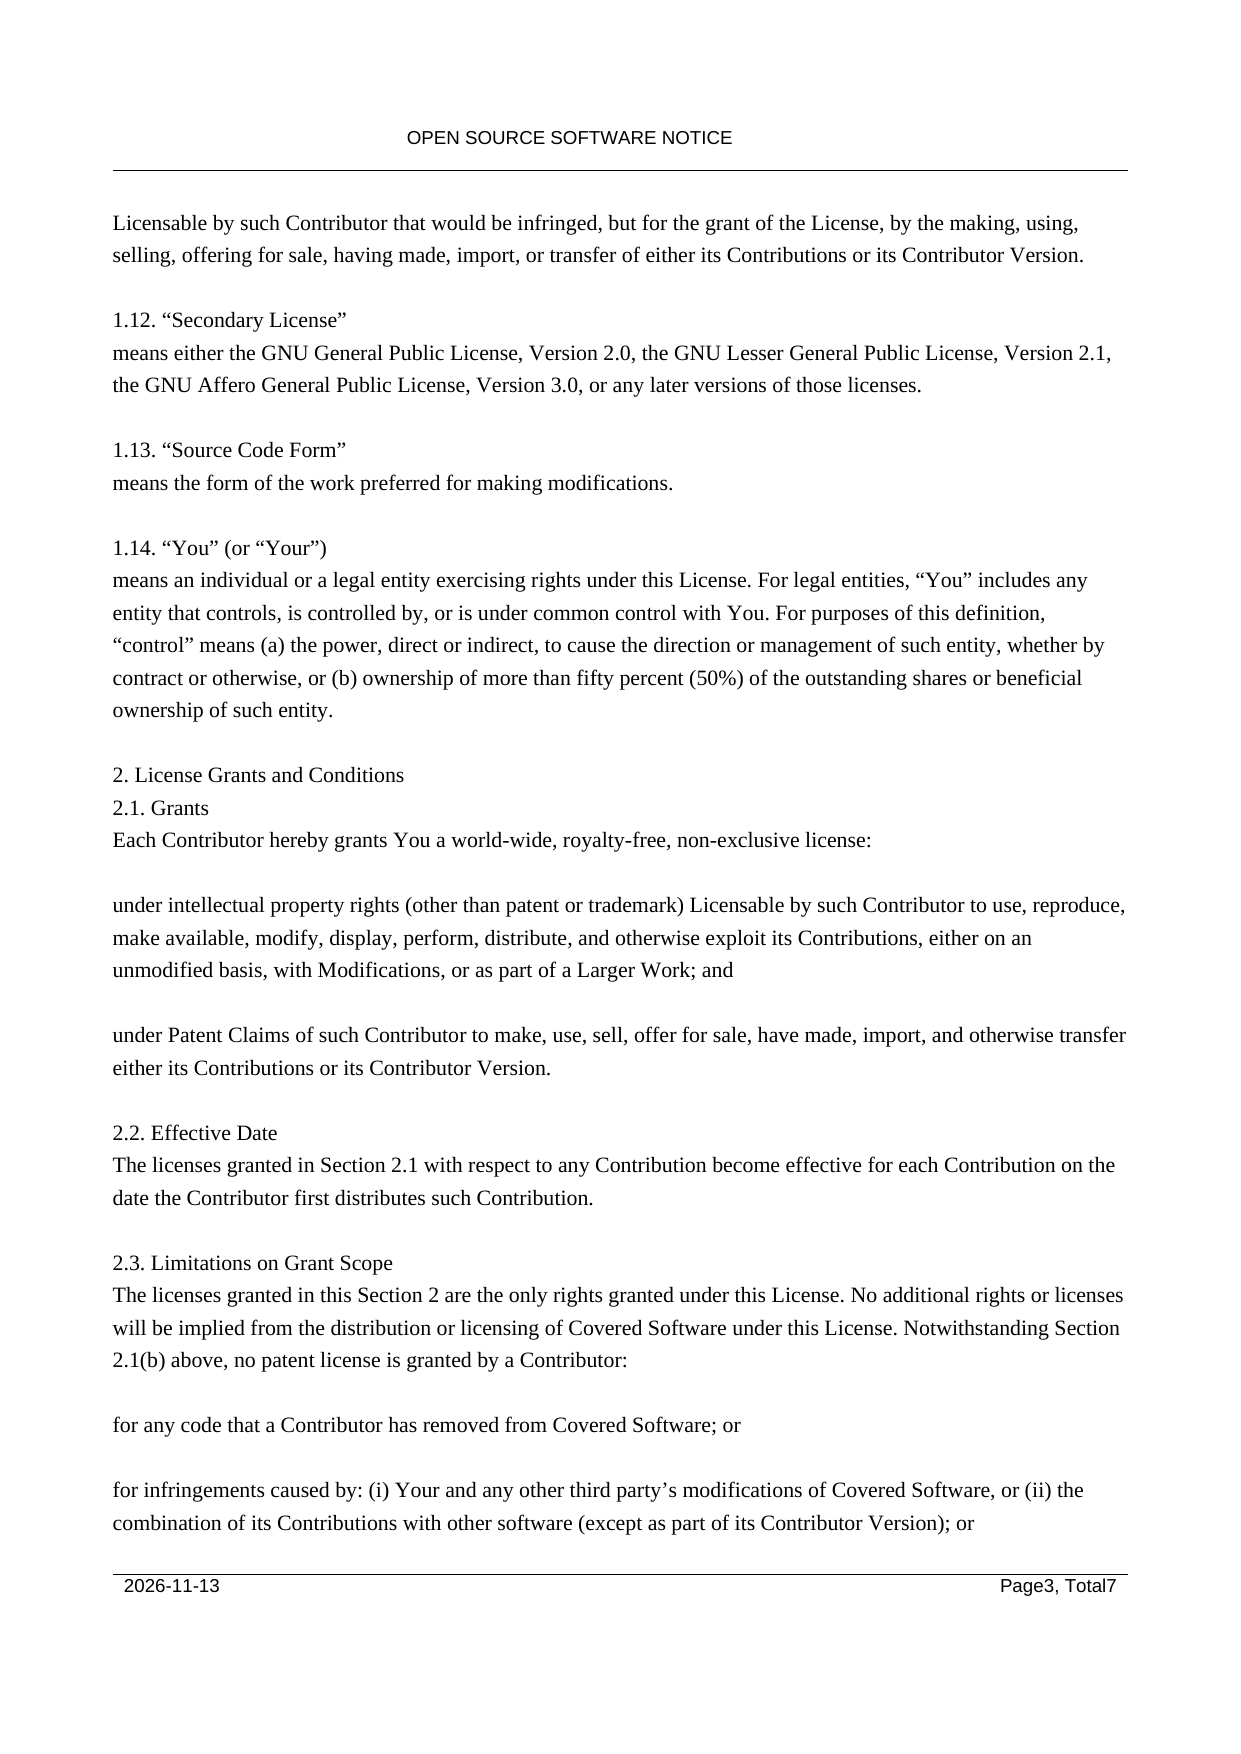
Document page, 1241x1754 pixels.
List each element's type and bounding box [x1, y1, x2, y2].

text [112, 206, 1128, 1539]
